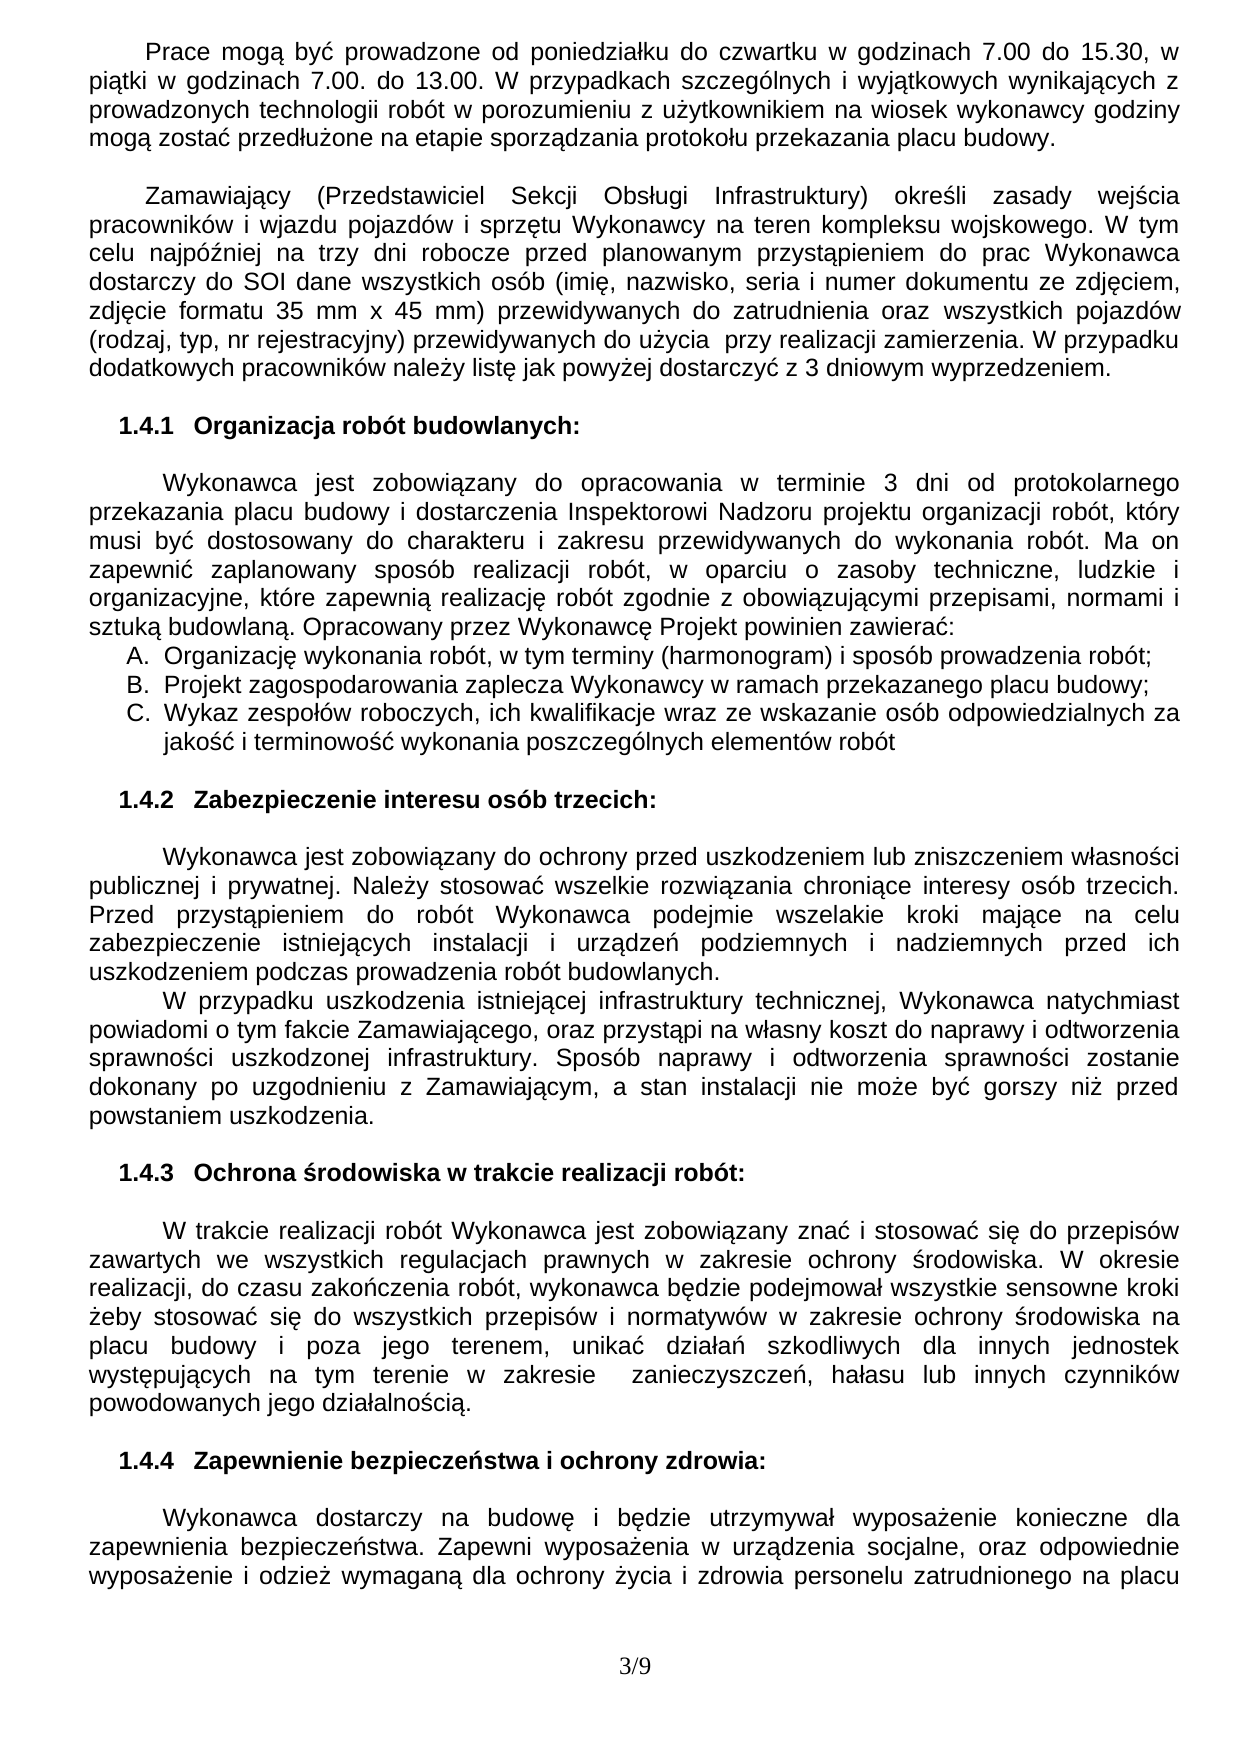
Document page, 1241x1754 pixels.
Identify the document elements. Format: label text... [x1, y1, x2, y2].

text W trakcie realizacji robót Wykonawca jest zobowiązany znać i stosować się do przepisów zawartych we wszystkich regulacjach prawnych w zakresie ochrony środowiska. W okresie realizacji, do czasu zakończenia robót, wykonawca będzie podejmował wszystkie sensowne kroki żeby stosować się do wszystkich przepisów i normatywów w zakresie ochrony środowiska na placu budowy i poza jego terenem, unikać działań szkodliwych dla innych jednostek występujących na tym terenie w zakresie zanieczyszczeń, hałasu lub innych czynników powodowanych jego działalnością. [89, 1216, 1181, 1417]
text Zamawiający (Przedstawiciel Sekcji Obsługi Infrastruktury) określi zasady wejścia pracowników i wjazdu pojazdów i sprzętu Wykonawcy na teren kompleksu wojskowego. W tym celu najpóźniej na trzy dni robocze przed planowanym przystąpieniem do prac Wykonawca dostarczy do SOI dane wszystkich osób (imię, nazwisko, seria i numer dokumentu ze zdjęciem, zdjęcie formatu 35 mm x 45 mm) przewidywanych do zatrudnienia oraz wszystkich pojazdów (rodzaj, typ, nr rejestracyjny) przewidywanych do użycia przy realizacji zamierzenia. W przypadku dodatkowych pracowników należy listę jak powyżej dostarczyć z 3 dniowym wyprzedzeniem. [89, 181, 1181, 382]
text Prace mogą być prowadzone od poniedziałku do czwartku w godzinach 7.00 do 15.30, w piątki w godzinach 7.00. do 13.00. W przypadkach szczególnych i wyjątkowych wynikających z prowadzonych technologii robót w porozumieniu z użytkownikiem na wiosek wykonawcy godziny mogą zostać przedłużone na etapie sporządzania protokołu przekazania placu budowy. [89, 37, 1181, 152]
text Wykonawca jest zobowiązany do opracowania w terminie 3 dni od protokolarnego przekazania placu budowy i dostarczenia Inspektorowi Nadzoru projektu organizacji robót, który musi być dostosowany do charakteru i zakresu przewidywanych do wykonania robót. Ma on zapewnić zaplanowany sposób realizacji robót, w oparciu o zasoby techniczne, ludzkie i organizacyjne, które zapewnią realizację robót zgodnie z obowiązującymi przepisami, normami i sztuką budowlaną. Opracowany przez Wykonawcę Projekt powinien zawierać: [89, 468, 1181, 641]
list Wykaz zespołów roboczych, ich kwalifikacje wraz ze wskazanie osób odpowiedzialnych za jakość i terminowość wykonania poszczególnych elementów robót [126, 698, 1181, 756]
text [89, 1503, 1181, 1590]
list Zapewnienie bezpieczeństwa i ochrony zdrowia: [118, 1446, 1181, 1475]
list Organizacja robót budowlanych: [118, 411, 1181, 440]
text W przypadku uszkodzenia istniejącej infrastruktury technicznej, Wykonawca natychmiast powiadomi o tym fakcie Zamawiającego, oraz przystąpi na własny koszt do naprawy i odtworzenia sprawności uszkodzonej infrastruktury. Sposób naprawy i odtworzenia sprawności zostanie dokonany po uzgodnieniu z Zamawiającym, a stan instalacji nie może być gorszy niż przed powstaniem uszkodzenia. [89, 986, 1181, 1130]
list Ochrona środowiska w trakcie realizacji robót: [118, 1158, 1181, 1187]
text Wykonawca jest zobowiązany do ochrony przed uszkodzeniem lub zniszczeniem własności publicznej i prywatnej. Należy stosować wszelkie rozwiązania chroniące interesy osób trzecich. Przed przystąpieniem do robót Wykonawca podejmie wszelakie kroki mające na celu zabezpieczenie istniejących instalacji i urządzeń podziemnych i nadziemnych przed ich uszkodzeniem podczas prowadzenia robót budowlanych. [89, 842, 1181, 986]
list Zabezpieczenie interesu osób trzecich: [118, 785, 1181, 813]
list Projekt zagospodarowania zaplecza Wykonawcy w ramach przekazanego placu budowy; [126, 670, 1181, 698]
list Organizację wykonania robót, w tym terminy (harmonogram) i sposób prowadzenia robót; [126, 641, 1181, 670]
